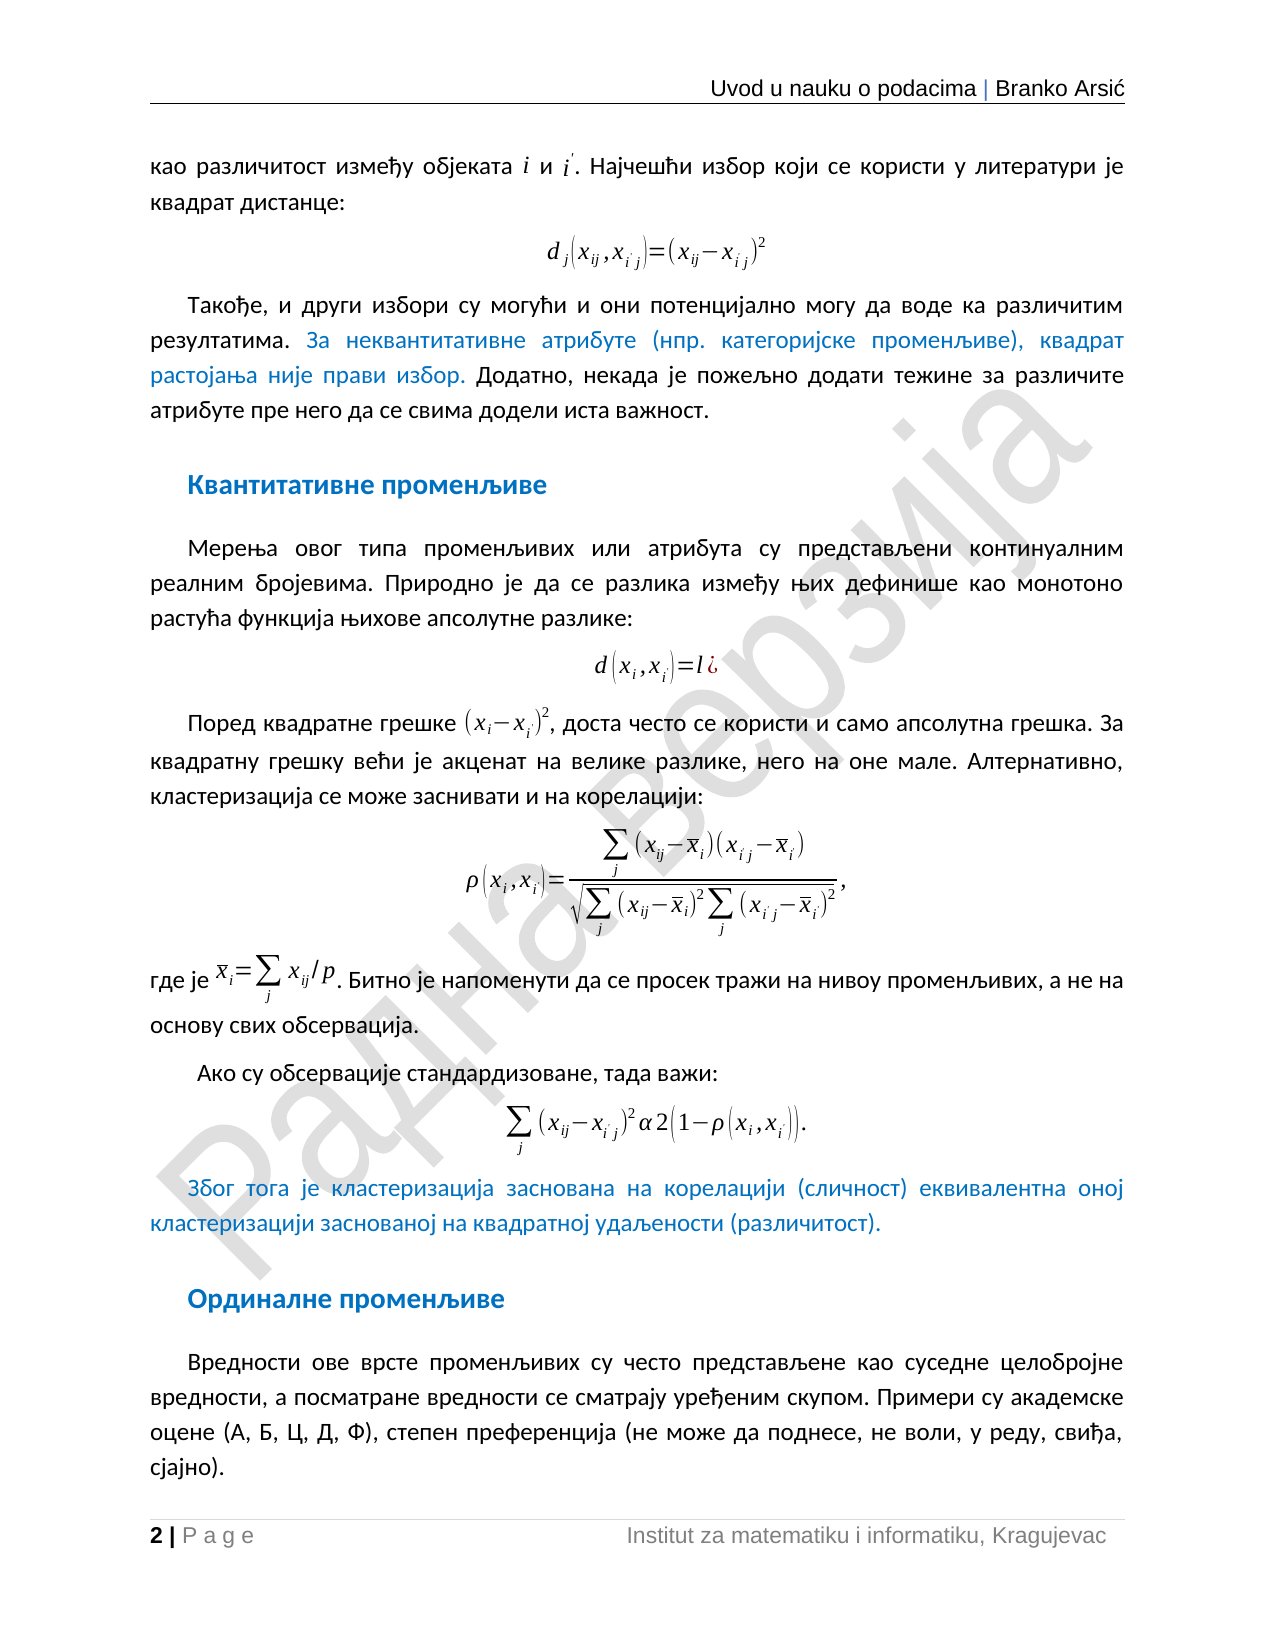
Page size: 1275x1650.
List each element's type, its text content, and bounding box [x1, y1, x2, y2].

text Поред квадратне грешке , доста често се користи и само апсолутна грешка. За квадратну грешку већи је акценат на велике разлике, него на оне мале. Алтернативно, кластеризација се може заснивати и на корелацији: [150, 704, 1125, 811]
text Мерења овог типа променљивих или атрибута су представљени континуалним реалним бројевима. Природно је да се разлика између њих дефинише као монотоно растућа функција њихове апсолутне разлике: [150, 532, 1125, 633]
text Вредности ове врсте променљивих су често представљене као суседне целобројне вредности, а посматране вредности се сматрају уређеним скупом. Примери су академске оцене (А, Б, Ц, Д, Ф), степен преференција (не може да поднесе, не воли, у реду, свиђа, сјајно). [150, 1346, 1125, 1481]
text као различитост између објеката и . Најчешћи избор који се користи у литератури је квадрат дистанце: [150, 150, 1125, 216]
text Квантитативне променљиве [150, 466, 1125, 502]
text где је . Битно је напоменути да се просек тражи на нивоу променљивих, а не на основу свих обсервација. [150, 954, 1125, 1040]
text Такође, и други избори су могући и они потенцијално могу да воде ка различитим резултатима. За неквантитативне атрибуте (нпр. категоријске променљиве), квадрат растојања није прави избор. Додатно, некада је пожељно додати тежине за различите атрибуте пре него да се свима додели иста важност. [150, 289, 1125, 424]
text Због тога је кластеризација заснована на корелацији (сличност) еквивалентна оној кластеризацији заснованој на квадратној удаљености (различитост). [150, 1172, 1125, 1238]
text Ако су обсервације стандардизоване, тада важи: [150, 1057, 1125, 1087]
text Ординалне променљиве [150, 1280, 1125, 1316]
